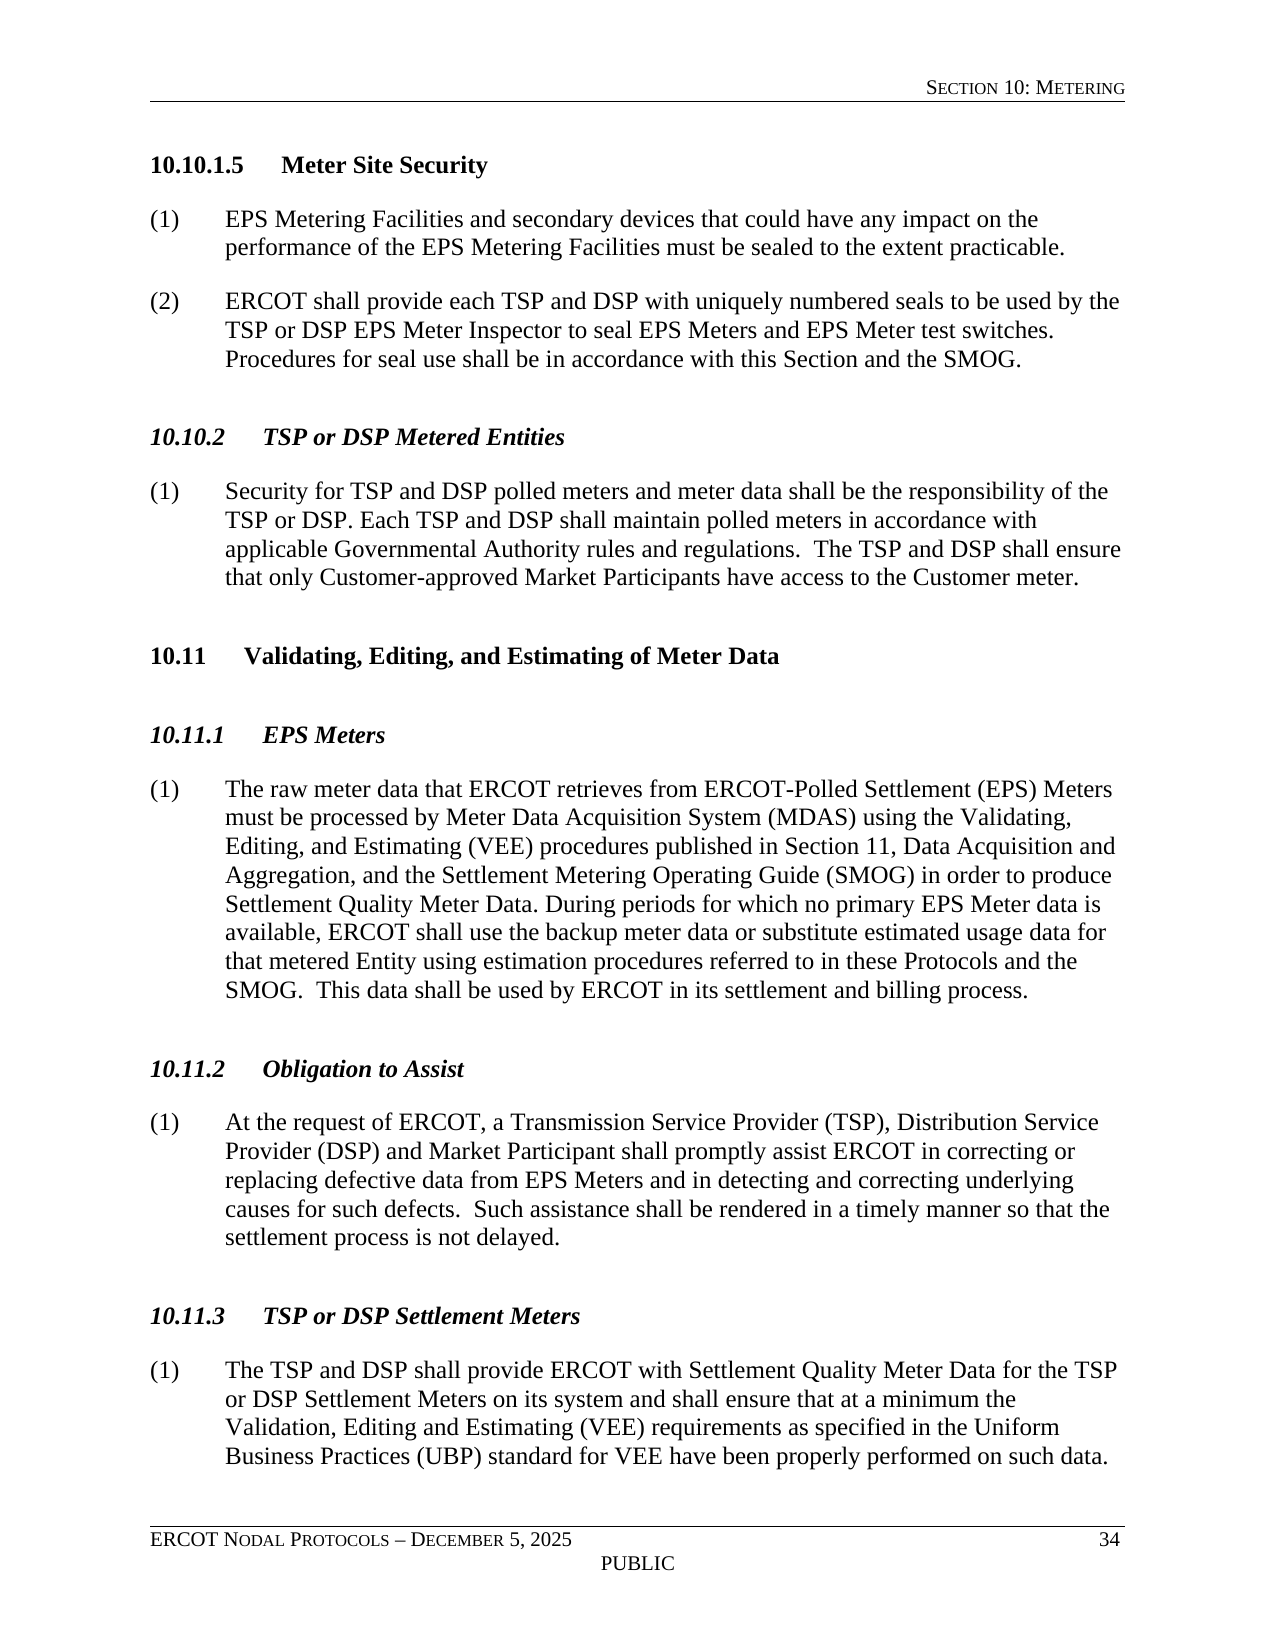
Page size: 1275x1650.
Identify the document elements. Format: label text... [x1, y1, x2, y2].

text 10.11.3 TSP or DSP Settlement Meters [150, 1301, 1125, 1330]
text (1) At the request of ERCOT, a Transmission Service Provider (TSP), Distribution Service Provider (DSP) and Market Participant shall promptly assist ERCOT in correcting or replacing defective data from EPS Meters and in detecting and correcting underlying causes for such defects. Such assistance shall be rendered in a timely manner so that the settlement process is not delayed. [150, 1107, 1125, 1251]
list (1) EPS Metering Facilities and secondary devices that could have any impact on the performance of the EPS Metering Facilities must be sealed to the extent practicable. [150, 204, 1125, 261]
text 10.11.1 EPS Meters [150, 720, 1125, 749]
text 10.10.2 TSP or DSP Metered Entities [150, 422, 1125, 451]
text (1) Security for TSP and DSP polled meters and meter data shall be the responsibility of the TSP or DSP. Each TSP and DSP shall maintain polled meters in accordance with applicable Governmental Authority rules and regulations. The TSP and DSP shall ensure that only Customer-approved Market Participants have access to the Customer meter. [150, 476, 1125, 591]
text 10.11.2 Obligation to Assist [150, 1054, 1125, 1082]
text 10.10.1.5 Meter Site Security [150, 150, 1125, 179]
text (1) The raw meter data that ERCOT retrieves from ERCOT-Polled Settlement (EPS) Meters must be processed by Meter Data Acquisition System (MDAS) using the Validating, Editing, and Estimating (VEE) procedures published in Section 11, Data Acquisition and Aggregation, and the Settlement Metering Operating Guide (SMOG) in order to produce Settlement Quality Meter Data. During periods for which no primary EPS Meter data is available, ERCOT shall use the backup meter data or substitute estimated usage data for that metered Entity using estimation procedures referred to in these Protocols and the SMOG. This data shall be used by ERCOT in its settlement and billing process. [150, 774, 1125, 1004]
text 10.11 Validating, Editing, and Estimating of Meter Data [150, 641, 1125, 670]
list (2) ERCOT shall provide each TSP and DSP with uniquely numbered seals to be used by the TSP or DSP EPS Meter Inspector to seal EPS Meters and EPS Meter test switches. Procedures for seal use shall be in accordance with this Section and the SMOG. [150, 286, 1125, 372]
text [150, 1355, 1125, 1470]
